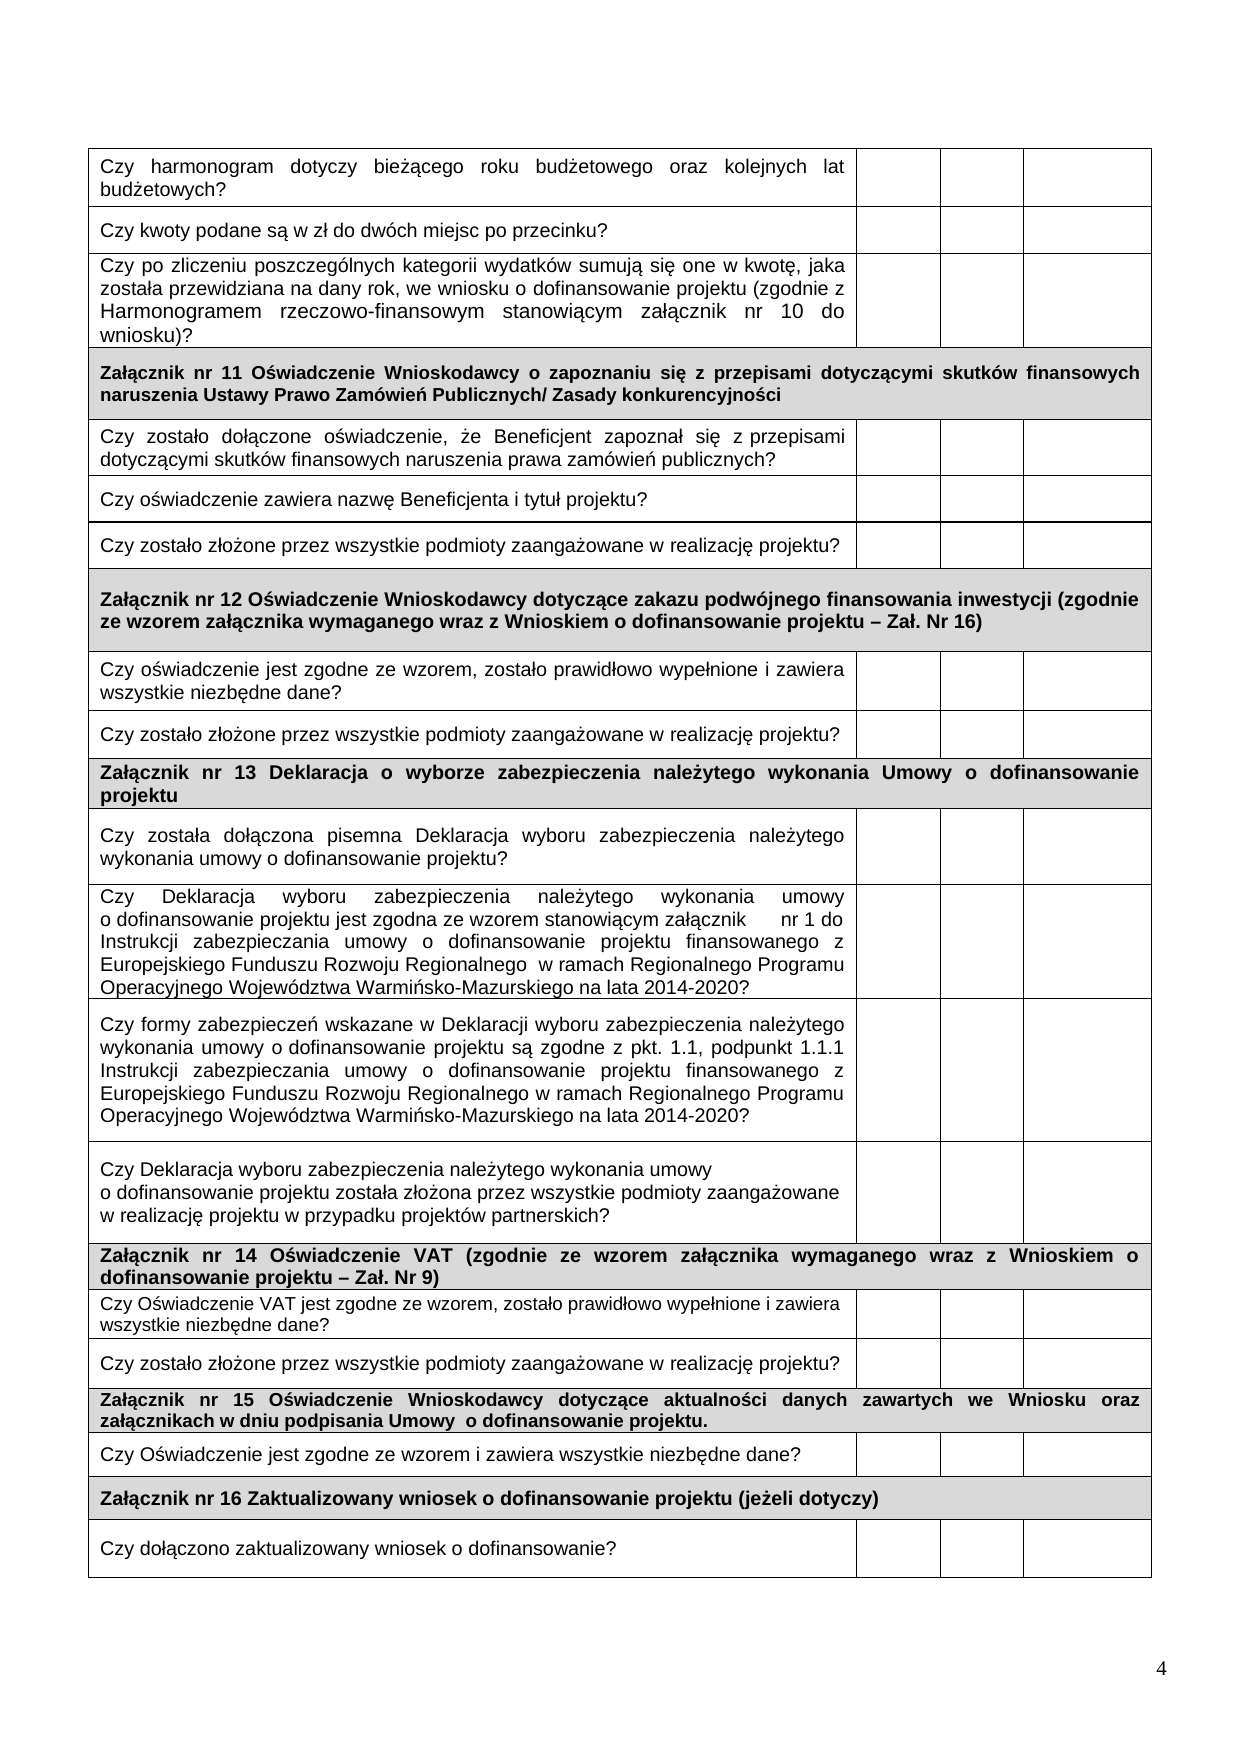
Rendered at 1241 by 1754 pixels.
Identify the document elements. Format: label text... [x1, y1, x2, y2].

table_cell [1024, 1339, 1151, 1388]
table_cell [1024, 254, 1151, 347]
table_cell [1024, 1142, 1151, 1242]
table_cell [857, 149, 940, 206]
table_cell [857, 254, 940, 347]
table_cell Czy zostało złożone przez wszystkie podmioty zaangażowane w realizację projektu? [89, 711, 856, 758]
table_cell [857, 476, 940, 521]
table_cell [857, 809, 940, 884]
table_cell Czy kwoty podane są w zł do dwóch miejsc po przecinku? [89, 207, 856, 253]
table_cell [857, 999, 940, 1141]
table_cell [857, 523, 940, 568]
table_cell [857, 711, 940, 758]
table_cell [857, 885, 940, 998]
table_cell [857, 207, 940, 253]
table_cell [857, 1290, 940, 1338]
table_cell Czy oświadczenie jest zgodne ze wzorem, zostało prawidłowo wypełnione i zawiera wszystkie niezbędne dane? [89, 652, 856, 709]
table_cell [941, 809, 1023, 884]
table_cell Czy Deklaracja wyboru zabezpieczenia należytego wykonania umowy o dofinansowanie projektu została złożona przez wszystkie podmioty zaangażowane w realizację projektu w przypadku projektów partnerskich? [89, 1142, 856, 1242]
table_cell [1024, 1433, 1151, 1476]
table_cell [857, 1520, 940, 1577]
table_cell [941, 1433, 1023, 1476]
table_cell [941, 476, 1023, 521]
table_cell [857, 420, 940, 475]
table_cell [941, 999, 1023, 1141]
table_cell Załącznik nr 11 Oświadczenie Wnioskodawcy o zapoznaniu się z przepisami dotyczącymi skutków finansowych naruszenia Ustawy Prawo Zamówień Publicznych/ Zasady konkurencyjności [89, 348, 1151, 419]
table_cell [1024, 420, 1151, 475]
table_cell Załącznik nr 12 Oświadczenie Wnioskodawcy dotyczące zakazu podwójnego finansowania inwestycji (zgodnie ze wzorem załącznika wymaganego wraz z Wnioskiem o dofinansowanie projektu – Zał. Nr 16) [89, 569, 1151, 651]
table_cell Czy dołączono zaktualizowany wniosek o dofinansowanie? [89, 1520, 856, 1577]
table_cell [1024, 1290, 1151, 1338]
table_cell [1024, 476, 1151, 521]
table_cell [857, 1142, 940, 1242]
table_cell Czy zostało złożone przez wszystkie podmioty zaangażowane w realizację projektu? [89, 523, 856, 568]
table_cell Czy po zliczeniu poszczególnych kategorii wydatków sumują się one w kwotę, jaka została przewidziana na dany rok, we wniosku o dofinansowanie projektu (zgodnie z Harmonogramem rzeczowo-finansowym stanowiącym załącznik nr 10 do wniosku)? [89, 254, 856, 347]
table_cell [941, 652, 1023, 709]
table_cell Czy Oświadczenie jest zgodne ze wzorem i zawiera wszystkie niezbędne dane? [89, 1433, 856, 1476]
table_cell Czy Oświadczenie VAT jest zgodne ze wzorem, zostało prawidłowo wypełnione i zawiera wszystkie niezbędne dane? [89, 1290, 856, 1338]
table_cell [1024, 523, 1151, 568]
table_cell [941, 149, 1023, 206]
table_cell [1024, 1520, 1151, 1577]
table_cell [857, 652, 940, 709]
table_cell Czy Deklaracja wyboru zabezpieczenia należytego wykonania umowy o dofinansowanie projektu jest zgodna ze wzorem stanowiącym załącznik nr 1 do Instrukcji zabezpieczania umowy o dofinansowanie projektu finansowanego z Europejskiego Funduszu Rozwoju Regionalnego w ramach Regionalnego Programu Operacyjnego Województwa Warmińsko-Mazurskiego na lata 2014-2020? [89, 885, 856, 998]
table_cell [941, 885, 1023, 998]
table_cell [1024, 711, 1151, 758]
table_cell [857, 1339, 940, 1388]
table_cell [941, 1142, 1023, 1242]
table_cell Czy zostało dołączone oświadczenie, że Beneficjent zapoznał się z przepisami dotyczącymi skutków finansowych naruszenia prawa zamówień publicznych? [89, 420, 856, 475]
table_cell [941, 207, 1023, 253]
table_cell Załącznik nr 13 Deklaracja o wyborze zabezpieczenia należytego wykonania Umowy o dofinansowanie projektu [89, 759, 1151, 808]
table_cell Czy została dołączona pisemna Deklaracja wyboru zabezpieczenia należytego wykonania umowy o dofinansowanie projektu? [89, 809, 856, 884]
table_cell [857, 1433, 940, 1476]
table_cell Czy oświadczenie zawiera nazwę Beneficjenta i tytuł projektu? [89, 476, 856, 521]
table_cell [941, 711, 1023, 758]
table_cell [1024, 149, 1151, 206]
table_cell Załącznik nr 14 Oświadczenie VAT (zgodnie ze wzorem załącznika wymaganego wraz z Wnioskiem o dofinansowanie projektu – Zał. Nr 9) [89, 1244, 1151, 1289]
table_cell [941, 523, 1023, 568]
table_cell Czy zostało złożone przez wszystkie podmioty zaangażowane w realizację projektu? [89, 1339, 856, 1388]
table_cell [1024, 885, 1151, 998]
table_cell [1024, 999, 1151, 1141]
table_cell [1024, 809, 1151, 884]
table_cell [1024, 207, 1151, 253]
table_cell [941, 1339, 1023, 1388]
table_cell [941, 1520, 1023, 1577]
table_cell Czy harmonogram dotyczy bieżącego roku budżetowego oraz kolejnych lat budżetowych? [89, 149, 856, 206]
table_cell [941, 254, 1023, 347]
table_cell [1024, 652, 1151, 709]
table_cell [941, 1290, 1023, 1338]
table_cell Załącznik nr 15 Oświadczenie Wnioskodawcy dotyczące aktualności danych zawartych we Wniosku oraz załącznikach w dniu podpisania Umowy o dofinansowanie projektu. [89, 1389, 1151, 1432]
table_cell [941, 420, 1023, 475]
table_cell Załącznik nr 16 Zaktualizowany wniosek o dofinansowanie projektu (jeżeli dotyczy) [89, 1477, 1151, 1519]
table_cell Czy formy zabezpieczeń wskazane w Deklaracji wyboru zabezpieczenia należytego wykonania umowy o dofinansowanie projektu są zgodne z pkt. 1.1, podpunkt 1.1.1 Instrukcji zabezpieczania umowy o dofinansowanie projektu finansowanego z Europejskiego Funduszu Rozwoju Regionalnego w ramach Regionalnego Programu Operacyjnego Województwa Warmińsko-Mazurskiego na lata 2014-2020? [89, 999, 856, 1141]
